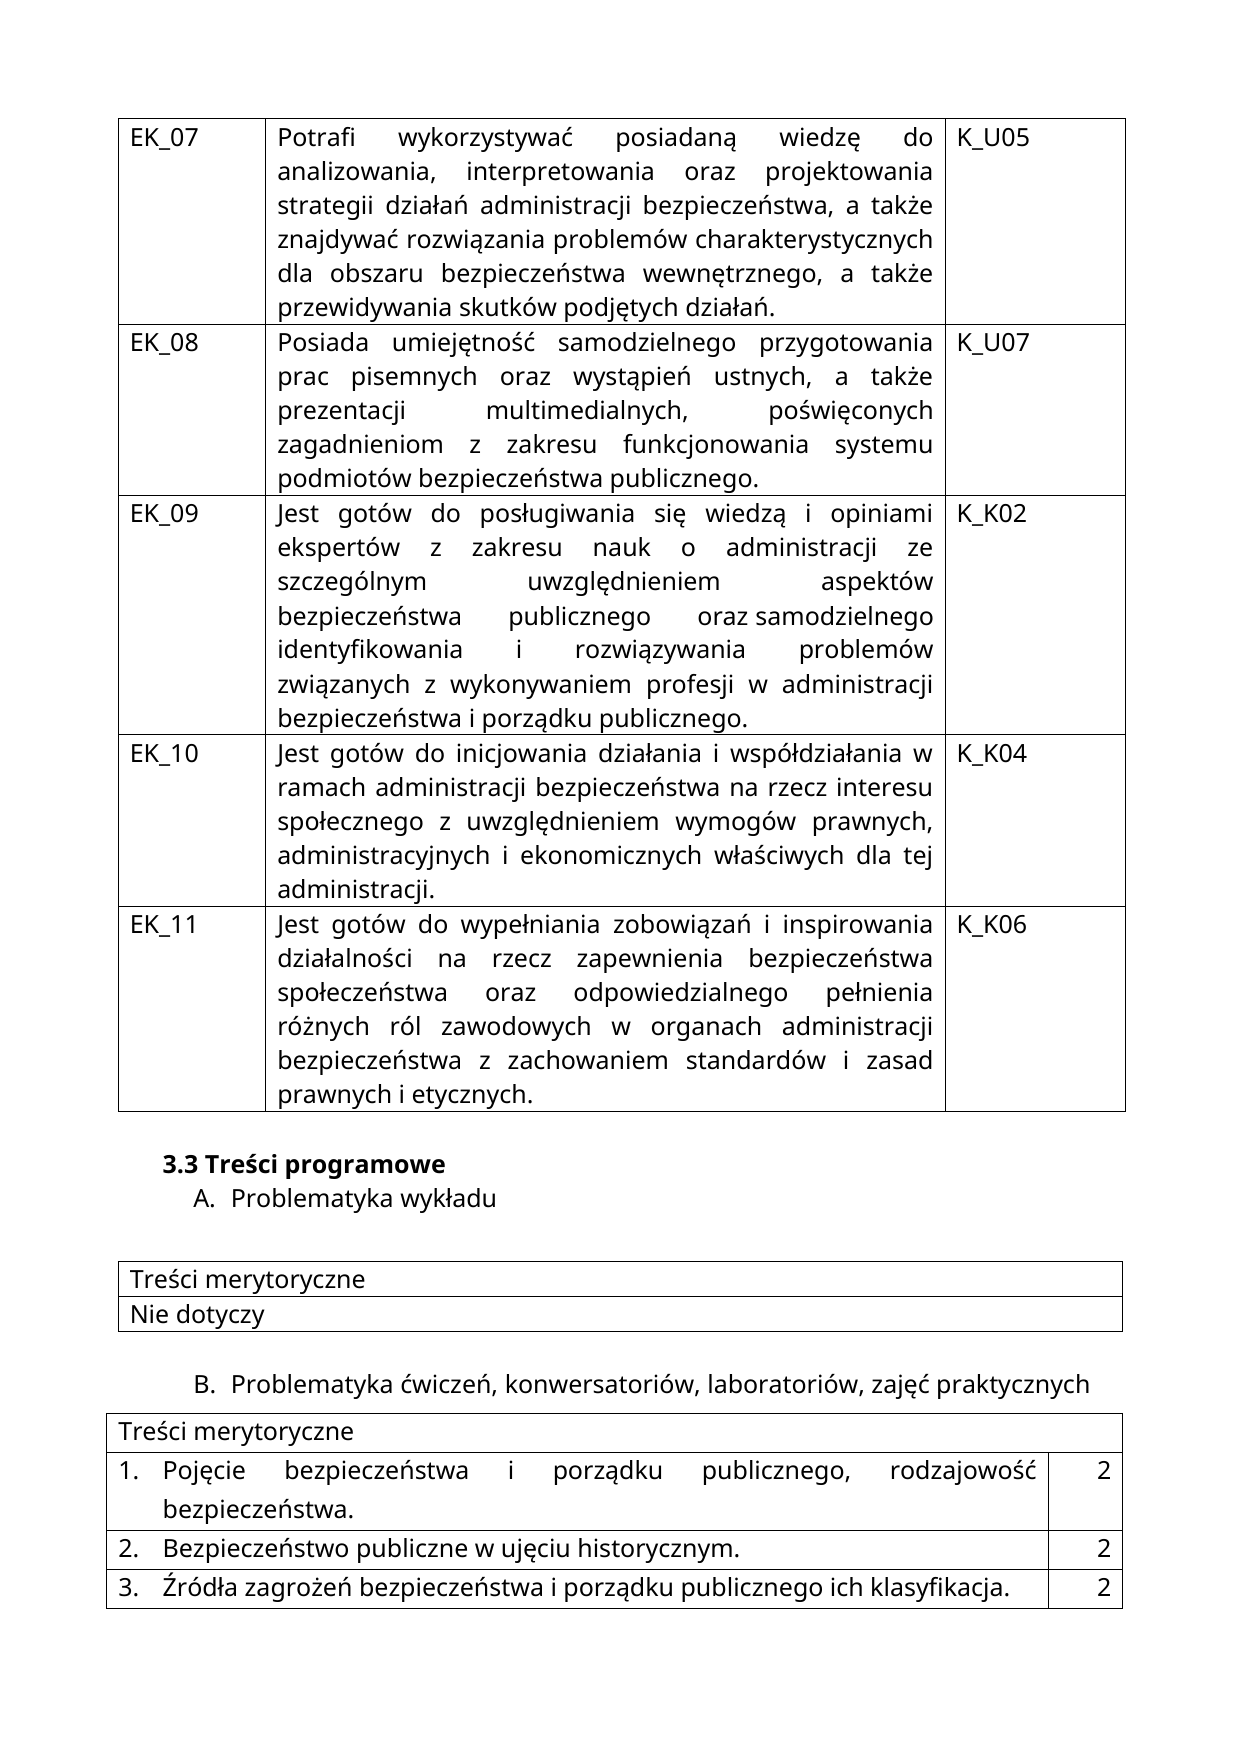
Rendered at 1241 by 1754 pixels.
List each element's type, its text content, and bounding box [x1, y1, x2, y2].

table_cell EK_11 [119, 907, 265, 1111]
table_cell Posiada umiejętność samodzielnego przygotowania prac pisemnych oraz wystąpień ustnych, a także prezentacji multimedialnych, poświęconych zagadnieniom z zakresu funkcjonowania systemu podmiotów bezpieczeństwa publicznego. [266, 325, 945, 495]
table_cell K_K04 [946, 735, 1125, 906]
table_cell EK_09 [119, 496, 265, 734]
table_header K_U05 [946, 119, 1125, 323]
table_header Treści merytoryczne [107, 1414, 1122, 1452]
table_cell K_K06 [946, 907, 1125, 1111]
table_cell EK_08 [119, 325, 265, 495]
table_cell Jest gotów do inicjowania działania i współdziałania w ramach administracji bezpieczeństwa na rzecz interesu społecznego z uwzględnieniem wymogów prawnych, administracyjnych i ekonomicznych właściwych dla tej administracji. [266, 735, 945, 906]
table_cell Nie dotyczy [119, 1297, 1122, 1331]
table_cell Pojęcie bezpieczeństwa i porządku publicznego, rodzajowość bezpieczeństwa. [107, 1453, 1048, 1530]
table_cell 2 [1049, 1453, 1122, 1530]
table_cell Bezpieczeństwo publiczne w ujęciu historycznym. [107, 1531, 1048, 1569]
table_cell Źródła zagrożeń bezpieczeństwa i porządku publicznego ich klasyfikacja. [107, 1570, 1048, 1608]
table_header EK_07 [119, 119, 265, 323]
table_cell K_K02 [946, 496, 1125, 734]
table_cell 2 [1049, 1531, 1122, 1569]
table_cell Jest gotów do wypełniania zobowiązań i inspirowania działalności na rzecz zapewnienia bezpieczeństwa społeczeństwa oraz odpowiedzialnego pełnienia różnych ról zawodowych w organach administracji bezpieczeństwa z zachowaniem standardów i zasad prawnych i etycznych. [266, 907, 945, 1111]
table_cell Jest gotów do posługiwania się wiedzą i opiniami ekspertów z zakresu nauk o administracji ze szczególnym uwzględnieniem aspektów bezpieczeństwa publicznego oraz samodzielnego identyfikowania i rozwiązywania problemów związanych z wykonywaniem profesji w administracji bezpieczeństwa i porządku publicznego. [266, 496, 945, 734]
table_cell EK_10 [119, 735, 265, 906]
table_cell 2 [1049, 1570, 1122, 1608]
table_header Potrafi wykorzystywać posiadaną wiedzę do analizowania, interpretowania oraz projektowania strategii działań administracji bezpieczeństwa, a także znajdywać rozwiązania problemów charakterystycznych dla obszaru bezpieczeństwa wewnętrznego, a także przewidywania skutków podjętych działań. [266, 119, 945, 323]
table_header Treści merytoryczne [119, 1262, 1122, 1296]
list 3.3 Treści programowe [162, 1146, 1122, 1180]
list Problematyka ćwiczeń, konwersatoriów, laboratoriów, zajęć praktycznych [193, 1366, 1122, 1400]
table_cell K_U07 [946, 325, 1125, 495]
list Problematyka wykładu [193, 1180, 1122, 1214]
